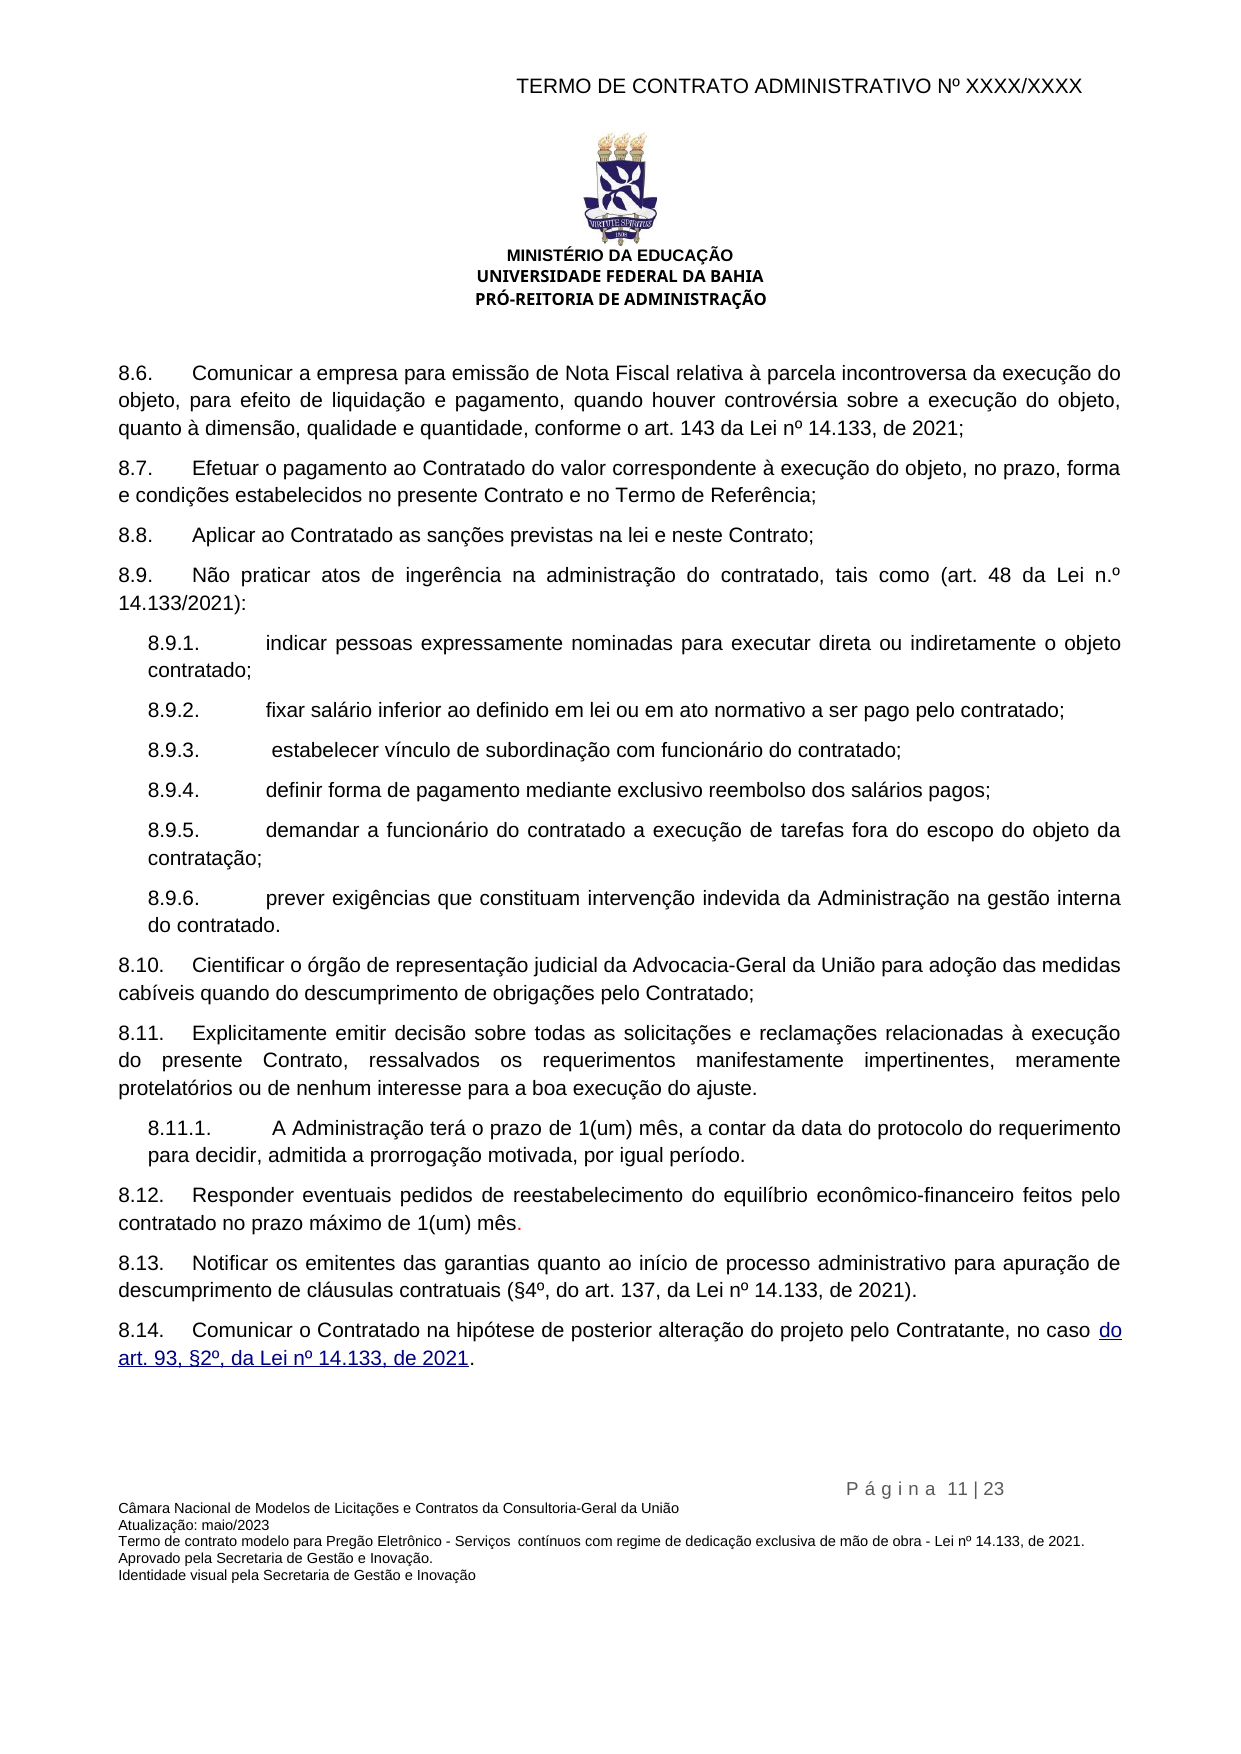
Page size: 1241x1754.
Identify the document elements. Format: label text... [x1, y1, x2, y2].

text demandar a funcionário do contratado a execução de tarefas fora do escopo do objeto da contratação; [148, 818, 1122, 869]
text Responder eventuais pedidos de reestabelecimento do equilíbrio econômico-financeiro feitos pelo contratado no prazo máximo de 1(um) mês. [118, 1183, 1122, 1234]
text Não praticar atos de ingerência na administração do contratado, tais como (art. 48 da Lei n.º 14.133/2021): [118, 563, 1122, 614]
text estabelecer vínculo de subordinação com funcionário do contratado; [148, 738, 1122, 762]
text fixar salário inferior ao definido em lei ou em ato normativo a ser pago pelo contratado; [148, 698, 1122, 722]
picture [583, 131, 658, 246]
text Cientificar o órgão de representação judicial da Advocacia-Geral da União para adoção das medidas cabíveis quando do descumprimento de obrigações pelo Contratado; [118, 953, 1122, 1004]
text Notificar os emitentes das garantias quanto ao início de processo administrativo para apuração de descumprimento de cláusulas contratuais (§4º, do art. 137, da Lei nº 14.133, de 2021). [118, 1250, 1122, 1302]
text Efetuar o pagamento ao Contratado do valor correspondente à execução do objeto, no prazo, forma e condições estabelecidos no presente Contrato e no Termo de Referência; [118, 455, 1122, 507]
text indicar pessoas expressamente nominadas para executar direta ou indiretamente o objeto contratado; [148, 630, 1122, 682]
text Comunicar o Contratado na hipótese de posterior alteração do projeto pelo Contratante, no caso do art. 93, §2º, da Lei nº 14.133, de 2021. [118, 1318, 1122, 1369]
text Explicitamente emitir decisão sobre todas as solicitações e reclamações relacionadas à execução do presente Contrato, ressalvados os requerimentos manifestamente impertinentes, meramente protelatórios ou de nenhum interesse para a boa execução do ajuste. [118, 1020, 1122, 1099]
text A Administração terá o prazo de 1(um) mês, a contar da data do protocolo do requerimento para decidir, admitida a prorrogação motivada, por igual período. [148, 1115, 1122, 1167]
text prever exigências que constituam intervenção indevida da Administração na gestão interna do contratado. [148, 885, 1122, 937]
text Comunicar a empresa para emissão de Nota Fiscal relativa à parcela incontroversa da execução do objeto, para efeito de liquidação e pagamento, quando houver controvérsia sobre a execução do objeto, quanto à dimensão, qualidade e quantidade, conforme o art. 143 da Lei nº 14.133, de 2021; [118, 360, 1122, 439]
text definir forma de pagamento mediante exclusivo reembolso dos salários pagos; [148, 778, 1122, 802]
text Aplicar ao Contratado as sanções previstas na lei e neste Contrato; [118, 523, 1122, 547]
